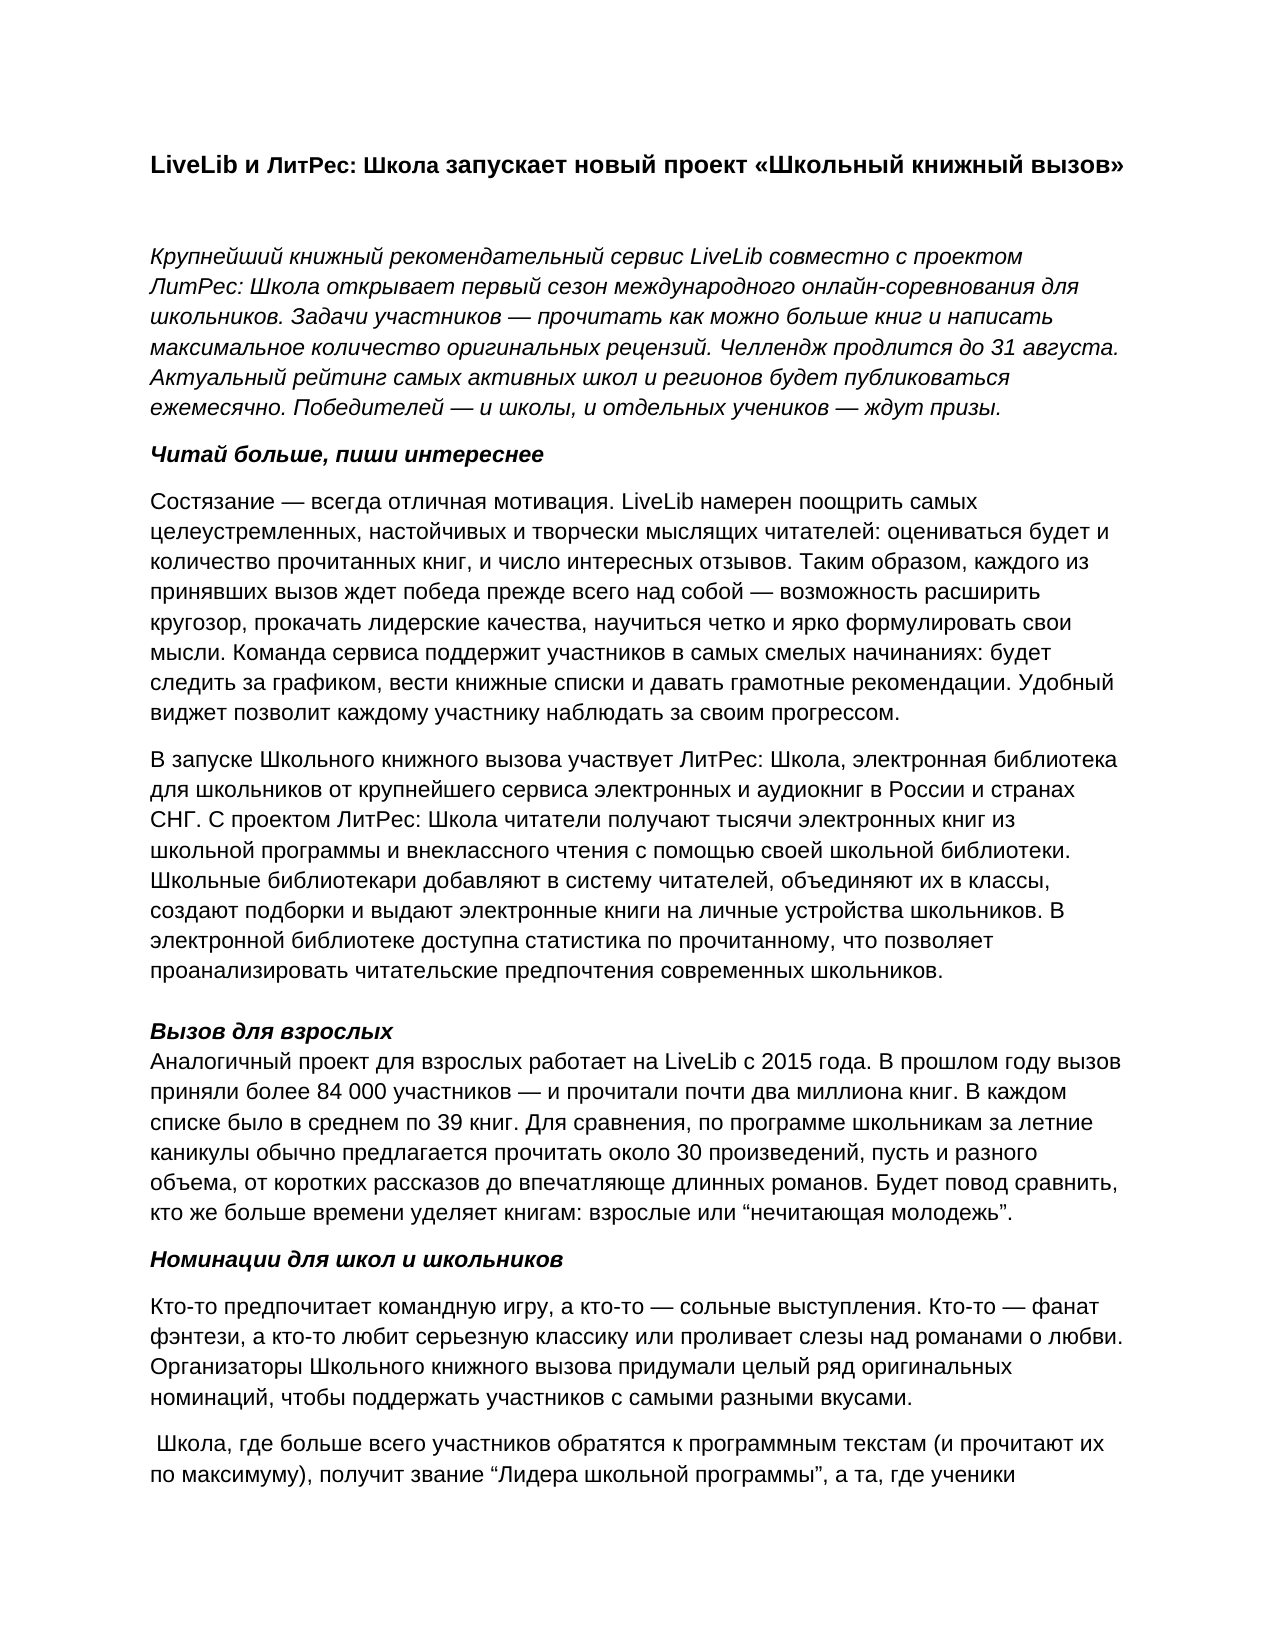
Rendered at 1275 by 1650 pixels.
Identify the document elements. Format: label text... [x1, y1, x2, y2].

text LiveLib и ЛитРес: Школа запускает новый проект «Школьный книжный вызов» [150, 150, 1125, 179]
text Вызов для взрослых [150, 1018, 1125, 1044]
text Крупнейший книжный рекомендательный сервис LiveLib совместно с проектом ЛитРес: Школа открывает первый сезон международного онлайн-соревнования для школьников. Задачи участников — прочитать как можно больше книг и написать максимальное количество оригинальных рецензий. Челлендж продлится до 31 августа. Актуальный рейтинг самых активных школ и регионов будет публиковаться ежемесячно. Победителей — и школы, и отдельных учеников — ждут призы. [150, 243, 1125, 420]
text Школьные библиотекари добавляют в систему читателей, объединяют их в классы, создают подборки и выдают электронные книги на личные устройства школьников. В электронной библиотеке доступна статистика по прочитанному, что позволяет проанализировать читательские предпочтения современных школьников. [150, 867, 1125, 984]
text Состязание — всегда отличная мотивация. LiveLib намерен поощрить самых целеустремленных, настойчивых и творчески мыслящих читателей: оцениваться будет и количество прочитанных книг, и число интересных отзывов. Таким образом, каждого из принявших вызов ждет победа прежде всего над собой — возможность расширить кругозор, прокачать лидерские качества, научиться четко и ярко формулировать свои мысли. Команда сервиса поддержит участников в самых смелых начинаниях: будет следить за графиком, вести книжные списки и давать грамотные рекомендации. Удобный виджет позволит каждому участнику наблюдать за своим прогрессом. [150, 488, 1125, 725]
text Аналогичный проект для взрослых работает на LiveLib с 2015 года. В прошлом году вызов приняли более 84 000 участников — и прочитали почти два миллиона книг. В каждом списке было в среднем по 39 книг. Для сравнения, по программе школьникам за летние каникулы обычно предлагается прочитать около 30 произведений, пусть и разного объема, от коротких рассказов до впечатляюще длинных романов. Будет повод сравнить, кто же больше времени уделяет книгам: взрослые или “нечитающая молодежь”. [150, 1048, 1125, 1225]
text В запуске Школьного книжного вызова участвует ЛитРес: Школа, электронная библиотека для школьников от крупнейшего сервиса электронных и аудиокниг в России и странах СНГ. С проектом ЛитРес: Школа читатели получают тысячи электронных книг из школьной программы и внеклассного чтения с помощью своей школьной библиотеки. [150, 746, 1125, 863]
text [150, 1430, 1125, 1487]
text Кто-то предпочитает командную игру, а кто-то — сольные выступления. Кто-то — фанат фэнтези, а кто-то любит серьезную классику или проливает слезы над романами о любви. Организаторы Школьного книжного вызова придумали целый ряд оригинальных номинаций, чтобы поддержать участников с самыми разными вкусами. [150, 1293, 1125, 1410]
text Читай больше, пиши интереснее [150, 441, 1125, 467]
text Номинации для школ и школьников [150, 1246, 1125, 1272]
